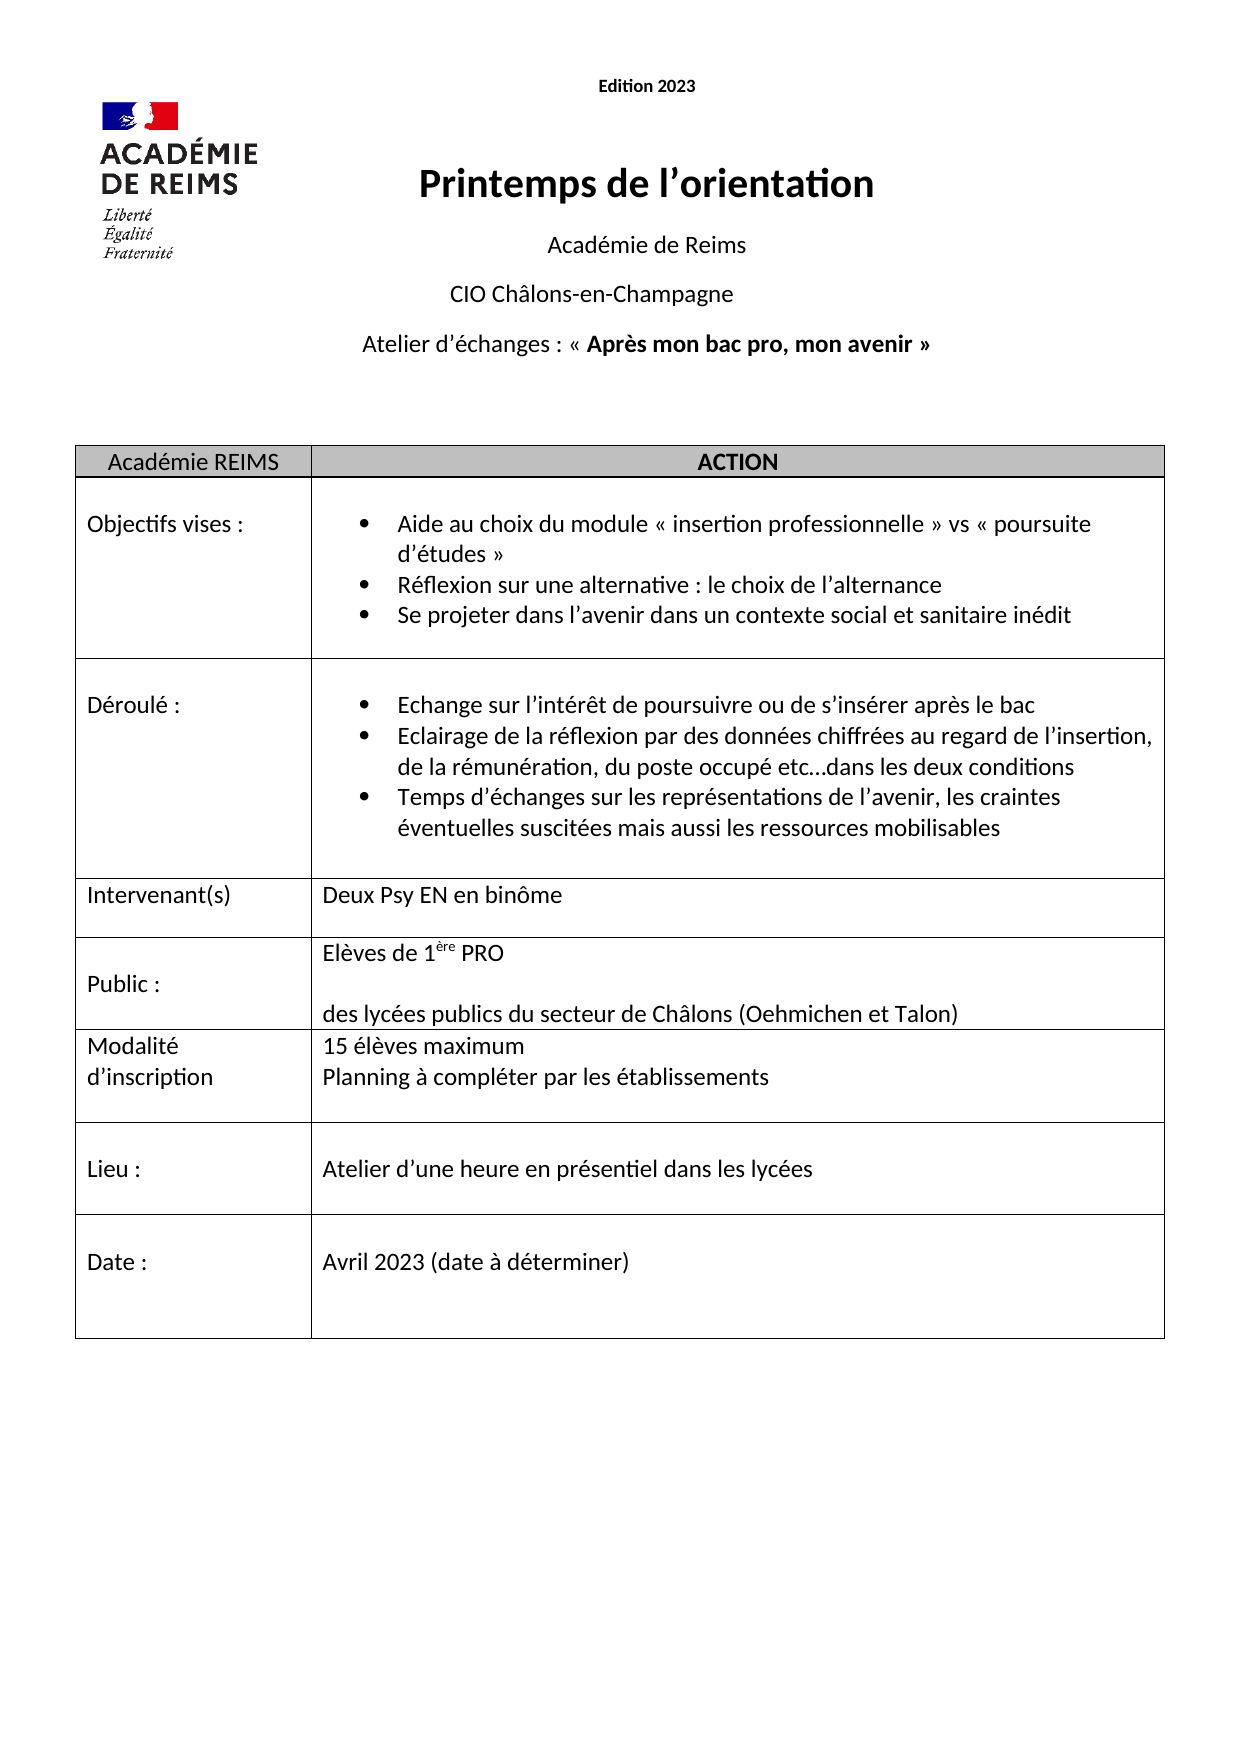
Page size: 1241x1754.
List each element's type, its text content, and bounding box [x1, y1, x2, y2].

table_cell Aide au choix du module « insertion professionnelle » vs « poursuite d’études » Réflexion sur une alternative : le choix de l’alternance Se projeter dans l’avenir dans un contexte social et sanitaire inédit [312, 478, 1164, 658]
table_cell Public : [76, 938, 311, 1029]
table_header ACTION [312, 446, 1164, 476]
table_cell Objectifs vises : [76, 478, 311, 658]
table_header Académie REIMS [76, 446, 311, 476]
table_cell 15 élèves maximum Planning à compléter par les établissements [312, 1030, 1164, 1122]
table_cell Echange sur l’intérêt de poursuivre ou de s’insérer après le bac Eclairage de la réflexion par des données chiffrées au regard de l’insertion, de la rémunération, du poste occupé etc…dans les deux conditions Temps d’échanges sur les représentations de l’avenir, les craintes éventuelles suscitées mais aussi les ressources mobilisables [312, 659, 1164, 878]
table_cell Lieu : [76, 1123, 311, 1214]
table_cell Déroulé : [76, 659, 311, 878]
table_cell Date : [76, 1215, 311, 1337]
table_cell Modalité d’inscription [76, 1030, 311, 1122]
picture [75, 75, 285, 286]
table_cell Elèves de 1ère PRO des lycées publics du secteur de Châlons (Oehmichen et Talon) [312, 938, 1164, 1029]
table_cell Atelier d’une heure en présentiel dans les lycées [312, 1123, 1164, 1214]
table_cell Intervenant(s) [76, 879, 311, 937]
table_cell Deux Psy EN en binôme [312, 879, 1164, 937]
table_cell Avril 2023 (date à déterminer) [312, 1215, 1164, 1337]
